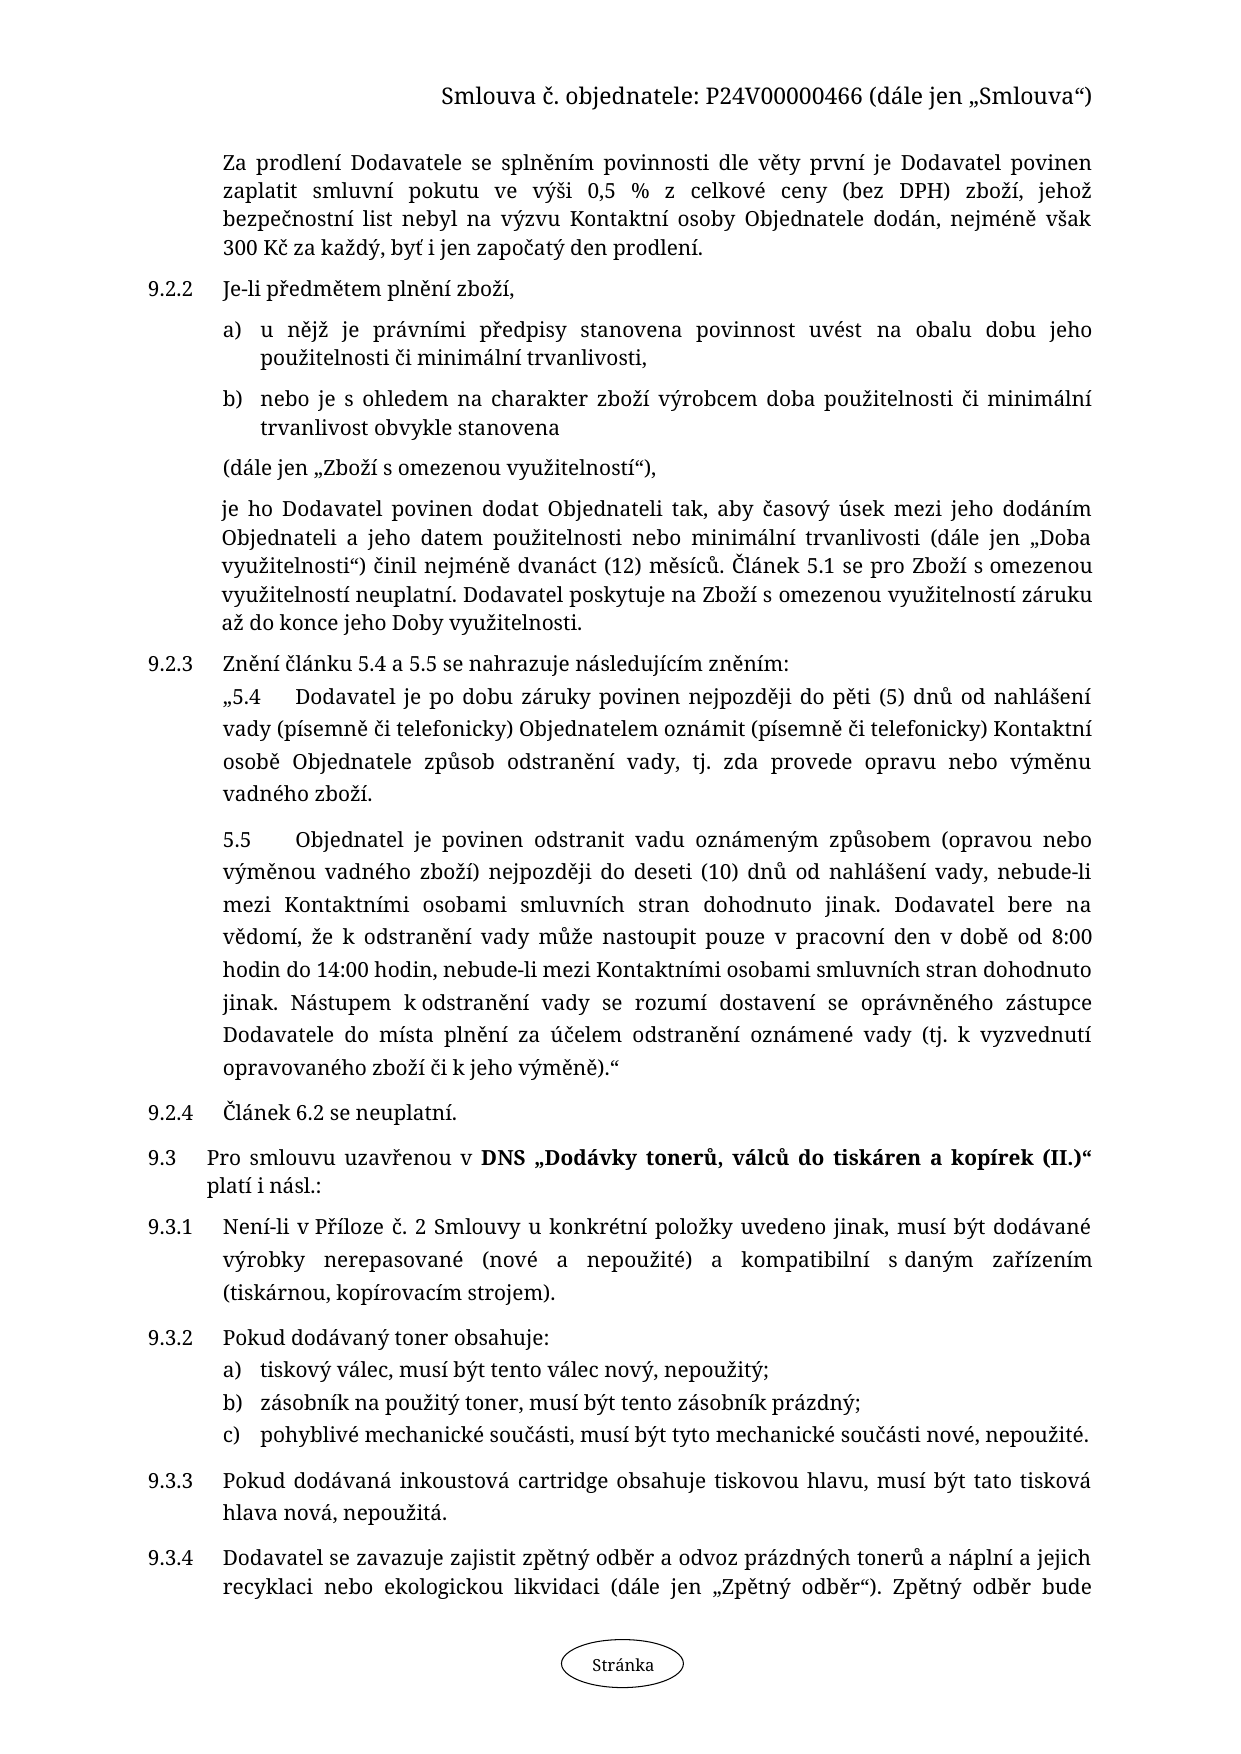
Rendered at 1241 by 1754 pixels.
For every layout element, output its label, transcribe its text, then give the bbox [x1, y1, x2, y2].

list „5.4 Dodavatel je po dobu záruky povinen nejpozději do pěti (5) dnů od nahlášení vady (písemně či telefonicky) Objednatelem oznámit (písemně či telefonicky) Kontaktní osobě Objednatele způsob odstranění vady, tj. zda provede opravu nebo výměnu vadného zboží. [223, 682, 1093, 808]
list nebo je s ohledem na charakter zboží výrobcem doba použitelnosti či minimální trvanlivost obvykle stanovena [223, 384, 1093, 441]
list Znění článku 5.4 a 5.5 se nahrazuje následujícím zněním: [148, 649, 1093, 678]
list Pokud dodávaná inkoustová cartridge obsahuje tiskovou hlavu, musí být tato tisková hlava nová, nepoužitá. [148, 1466, 1093, 1527]
text (dále jen „Zboží s omezenou využitelností“), [223, 453, 1093, 482]
list tiskový válec, musí být tento válec nový, nepoužitý; [223, 1355, 1093, 1384]
list pohyblivé mechanické součásti, musí být tyto mechanické součásti nové, nepoužité. [223, 1421, 1093, 1449]
list Není-li v Příloze č. 2 Smlouvy u konkrétní položky uvedeno jinak, musí být dodávané výrobky nerepasované (nové a nepoužité) a kompatibilní s daným zařízením (tiskárnou, kopírovacím strojem). [148, 1212, 1093, 1306]
list u nějž je právními předpisy stanovena povinnost uvést na obalu dobu jeho použitelnosti či minimální trvanlivosti, [223, 315, 1093, 372]
list zásobník na použitý toner, musí být tento zásobník prázdný; [223, 1388, 1093, 1416]
list Článek 6.2 se neuplatní. [148, 1098, 1093, 1126]
list Pokud dodávaný toner obsahuje: [148, 1323, 1093, 1351]
text je ho Dodavatel povinen dodat Objednateli tak, aby časový úsek mezi jeho dodáním Objednateli a jeho datem použitelnosti nebo minimální trvanlivosti (dále jen „Doba využitelnosti“) činil nejméně dvanáct (12) měsíců. Článek 5.1 se pro Zboží s omezenou využitelností neuplatní. Dodavatel poskytuje na Zboží s omezenou využitelností záruku až do konce jeho Doby využitelnosti. [221, 494, 1093, 637]
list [148, 1543, 1093, 1600]
list Pro smlouvu uzavřenou v DNS „Dodávky tonerů, válců do tiskáren a kopírek (II.)“ platí i násl.: [148, 1143, 1093, 1200]
list 5.5 Objednatel je povinen odstranit vadu oznámeným způsobem (opravou nebo výměnou vadného zboží) nejpozději do deseti (10) dnů od nahlášení vady, nebude-li mezi Kontaktními osobami smluvních stran dohodnuto jinak. Dodavatel bere na vědomí, že k odstranění vady může nastoupit pouze v pracovní den v době od 8:00 hodin do 14:00 hodin, nebude-li mezi Kontaktními osobami smluvních stran dohodnuto jinak. Nástupem k odstranění vady se rozumí dostavení se oprávněného zástupce Dodavatele do místa plnění za účelem odstranění oznámené vady (tj. k vyzvednutí opravovaného zboží či k jeho výměně).“ [223, 825, 1093, 1081]
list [148, 148, 1093, 261]
list Je-li předmětem plnění zboží, [148, 274, 1093, 302]
